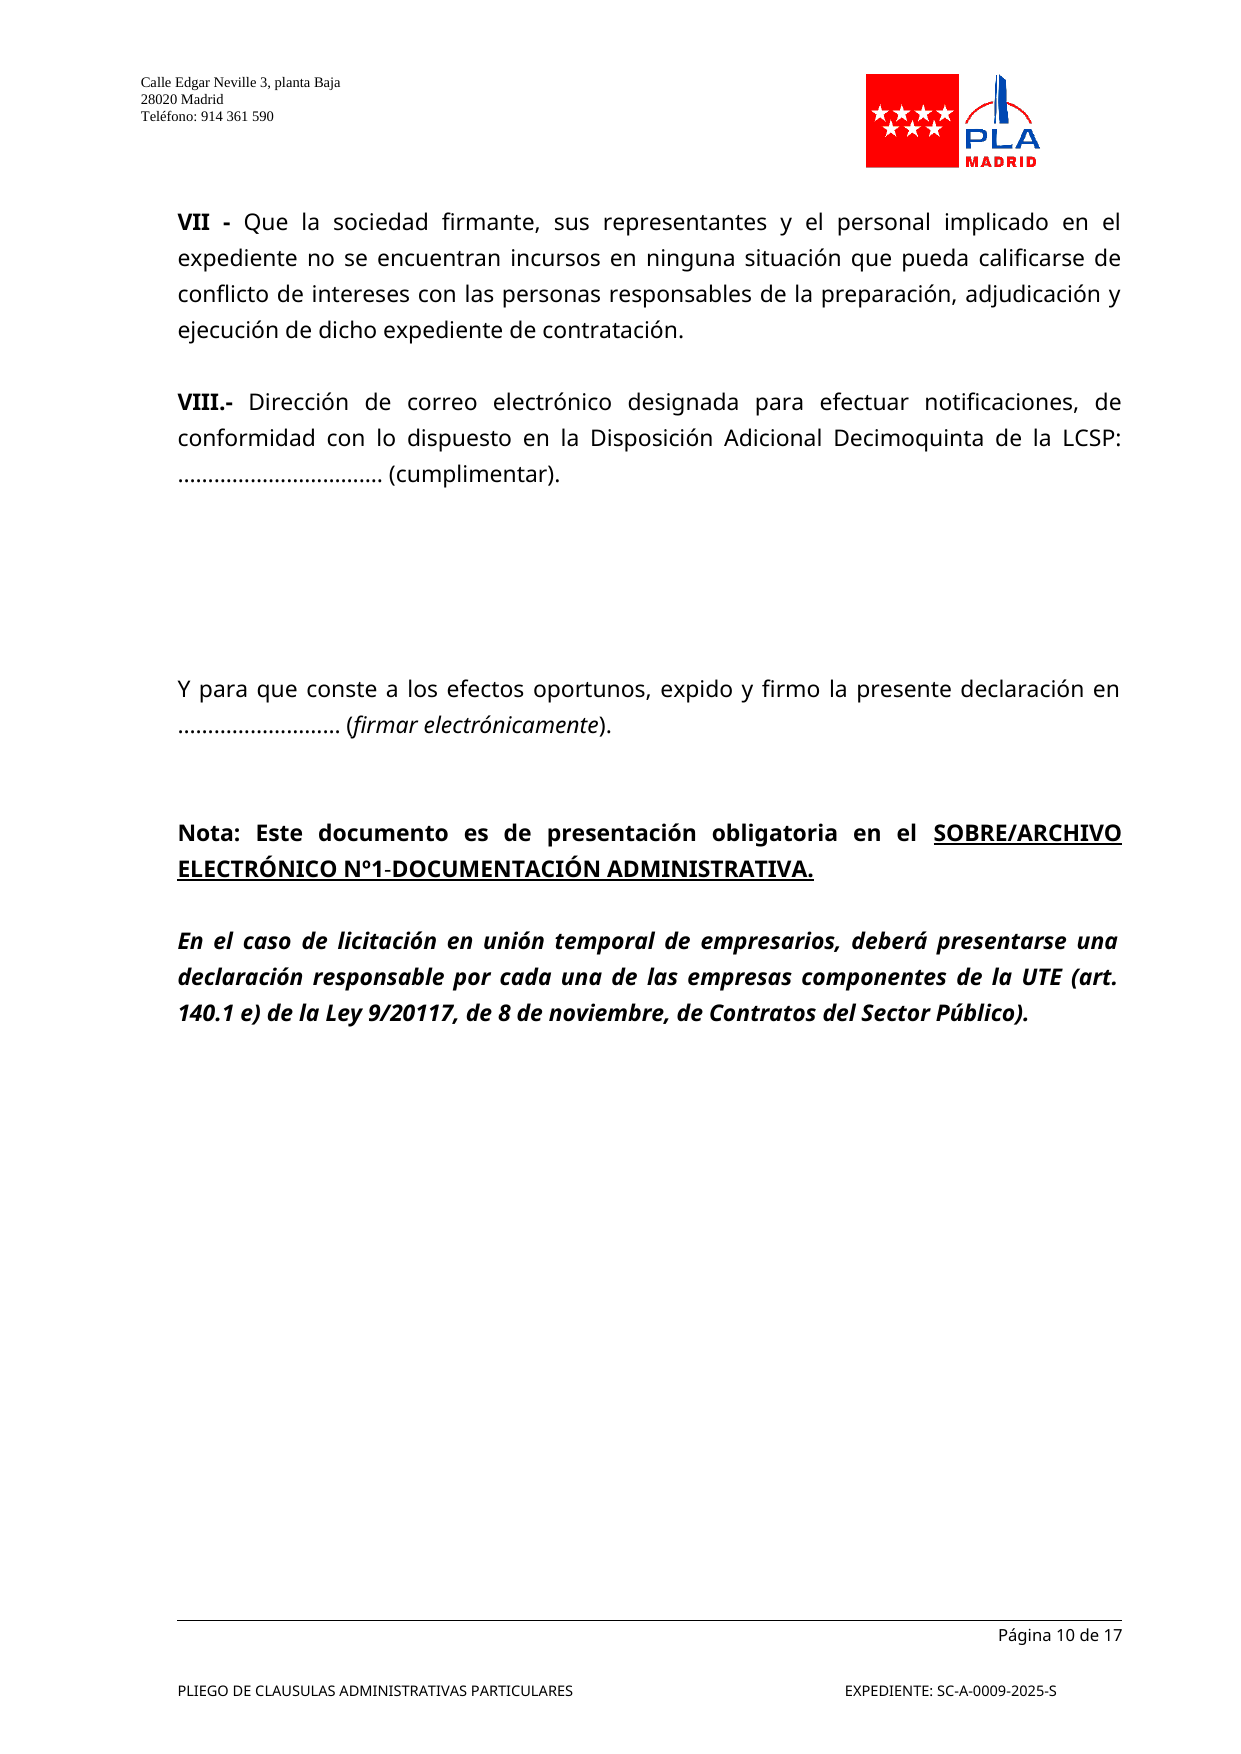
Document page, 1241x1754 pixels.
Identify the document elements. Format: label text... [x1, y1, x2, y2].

text Nota: Este documento es de presentación obligatoria en el SOBRE/ARCHIVO ELECTRÓNICO Nº1-DOCUMENTACIÓN ADMINISTRATIVA. [177, 817, 1122, 884]
text Y para que conste a los efectos oportunos, expido y firmo la presente declaración en ……………………… (firmar electrónicamente). [177, 673, 1122, 740]
text VII - Que la sociedad firmante, sus representantes y el personal implicado en el expediente no se encuentran incursos en ninguna situación que pueda calificarse de conflicto de intereses con las personas responsables de la preparación, adjudicación y ejecución de dicho expediente de contratación. [177, 206, 1122, 345]
text En el caso de licitación en unión temporal de empresarios, deberá presentarse una declaración responsable por cada una de las empresas componentes de la UTE (art. 140.1 e) de la Ley 9/20117, de 8 de noviembre, de Contratos del Sector Público). [177, 925, 1122, 1028]
text VIII.- Dirección de correo electrónico designada para efectuar notificaciones, de conformidad con lo dispuesto en la Disposición Adicional Decimoquinta de la LCSP: ……………………………. (cumplimentar). [177, 386, 1122, 489]
picture [865, 73, 1042, 168]
